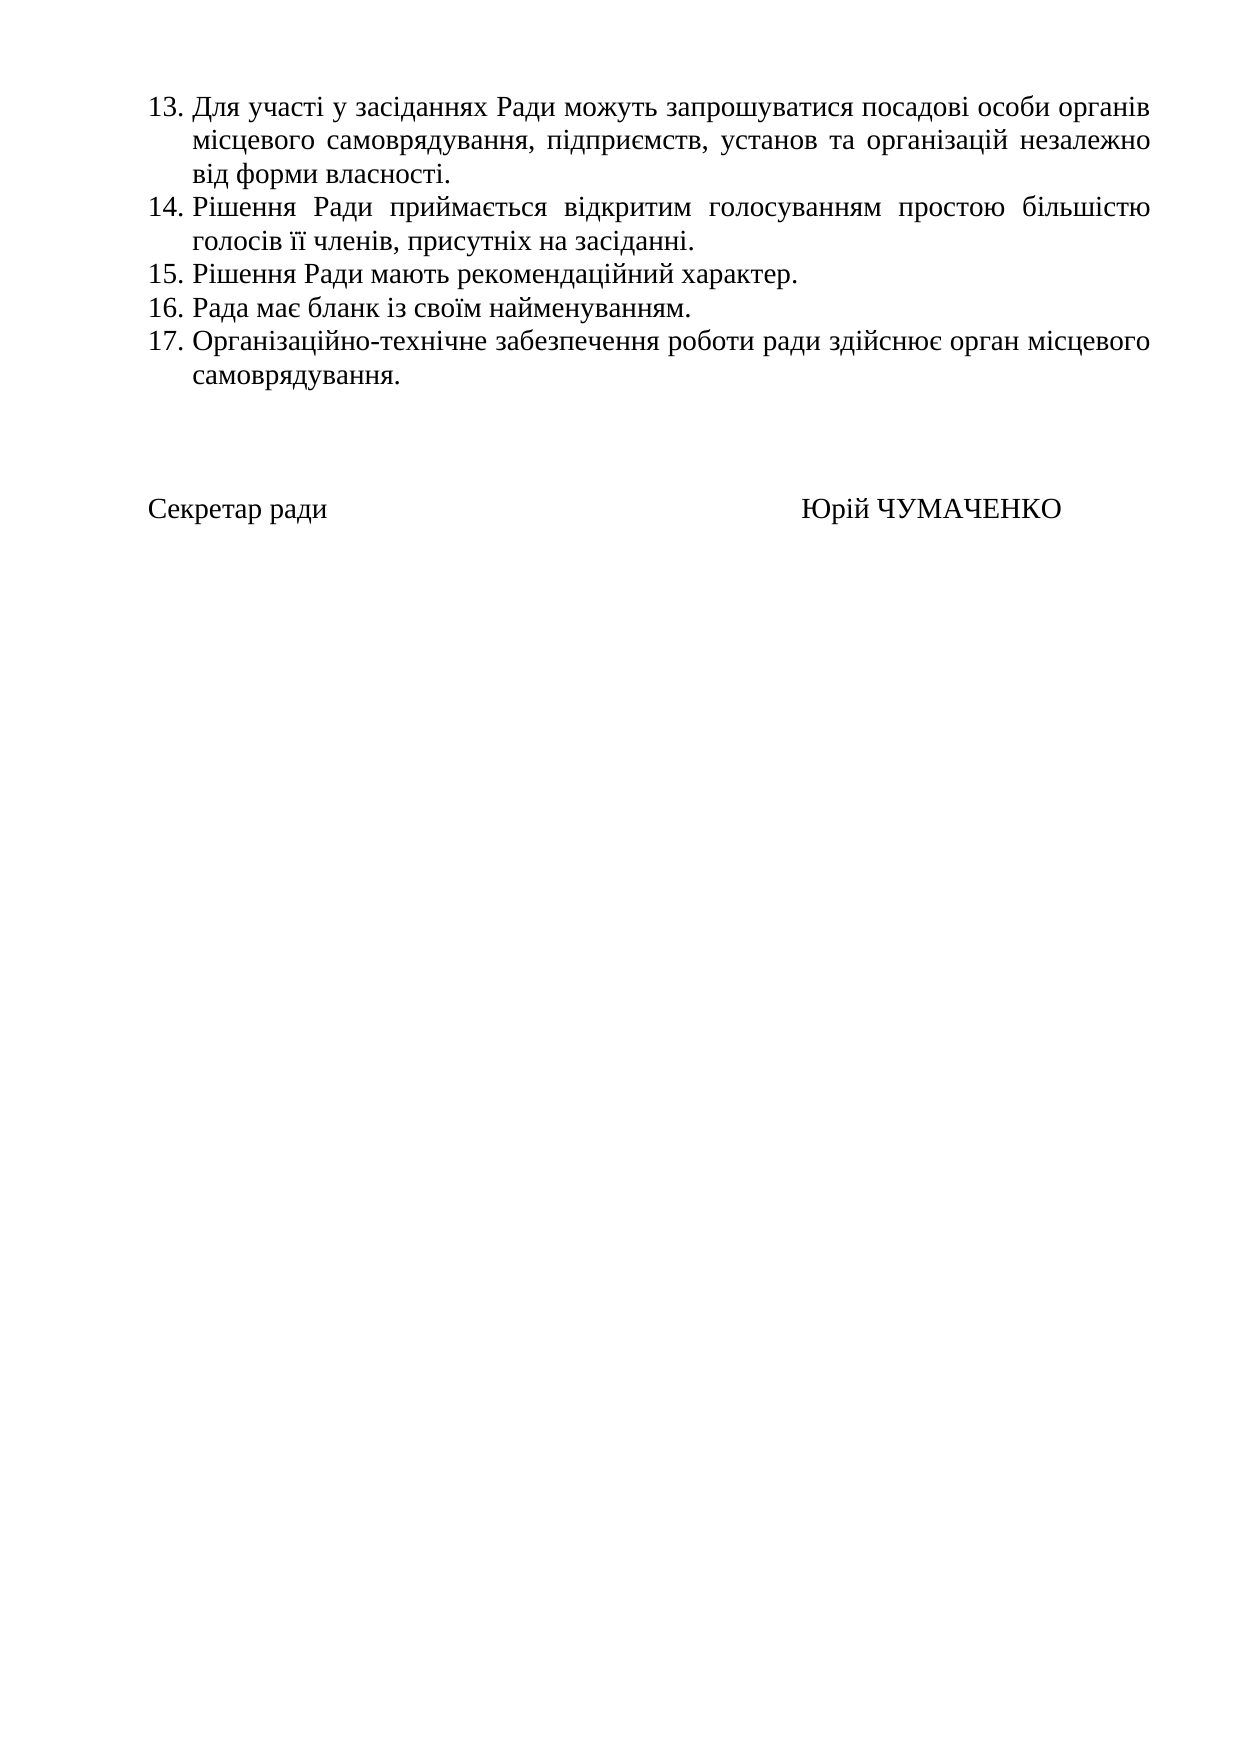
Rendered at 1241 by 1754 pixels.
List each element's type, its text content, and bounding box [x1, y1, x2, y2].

list Організаційно-технічне забезпечення роботи ради здійснює орган місцевого самоврядування. [148, 323, 1152, 391]
list Для участі у засіданнях Ради можуть запрошуватися посадові особи органів місцевого самоврядування, підприємств, установ та організацій незалежно від форми власності. [148, 89, 1152, 189]
list Рішення Ради мають рекомендаційний характер. [148, 256, 1152, 290]
list Рада має бланк із своїм найменуванням. [148, 290, 1152, 323]
list Рішення Ради приймається відкритим голосуванням простою більшістю голосів її членів, присутніх на засіданні. [148, 189, 1152, 256]
text Секретар ради Юрій ЧУМАЧЕНКО [148, 491, 1152, 525]
